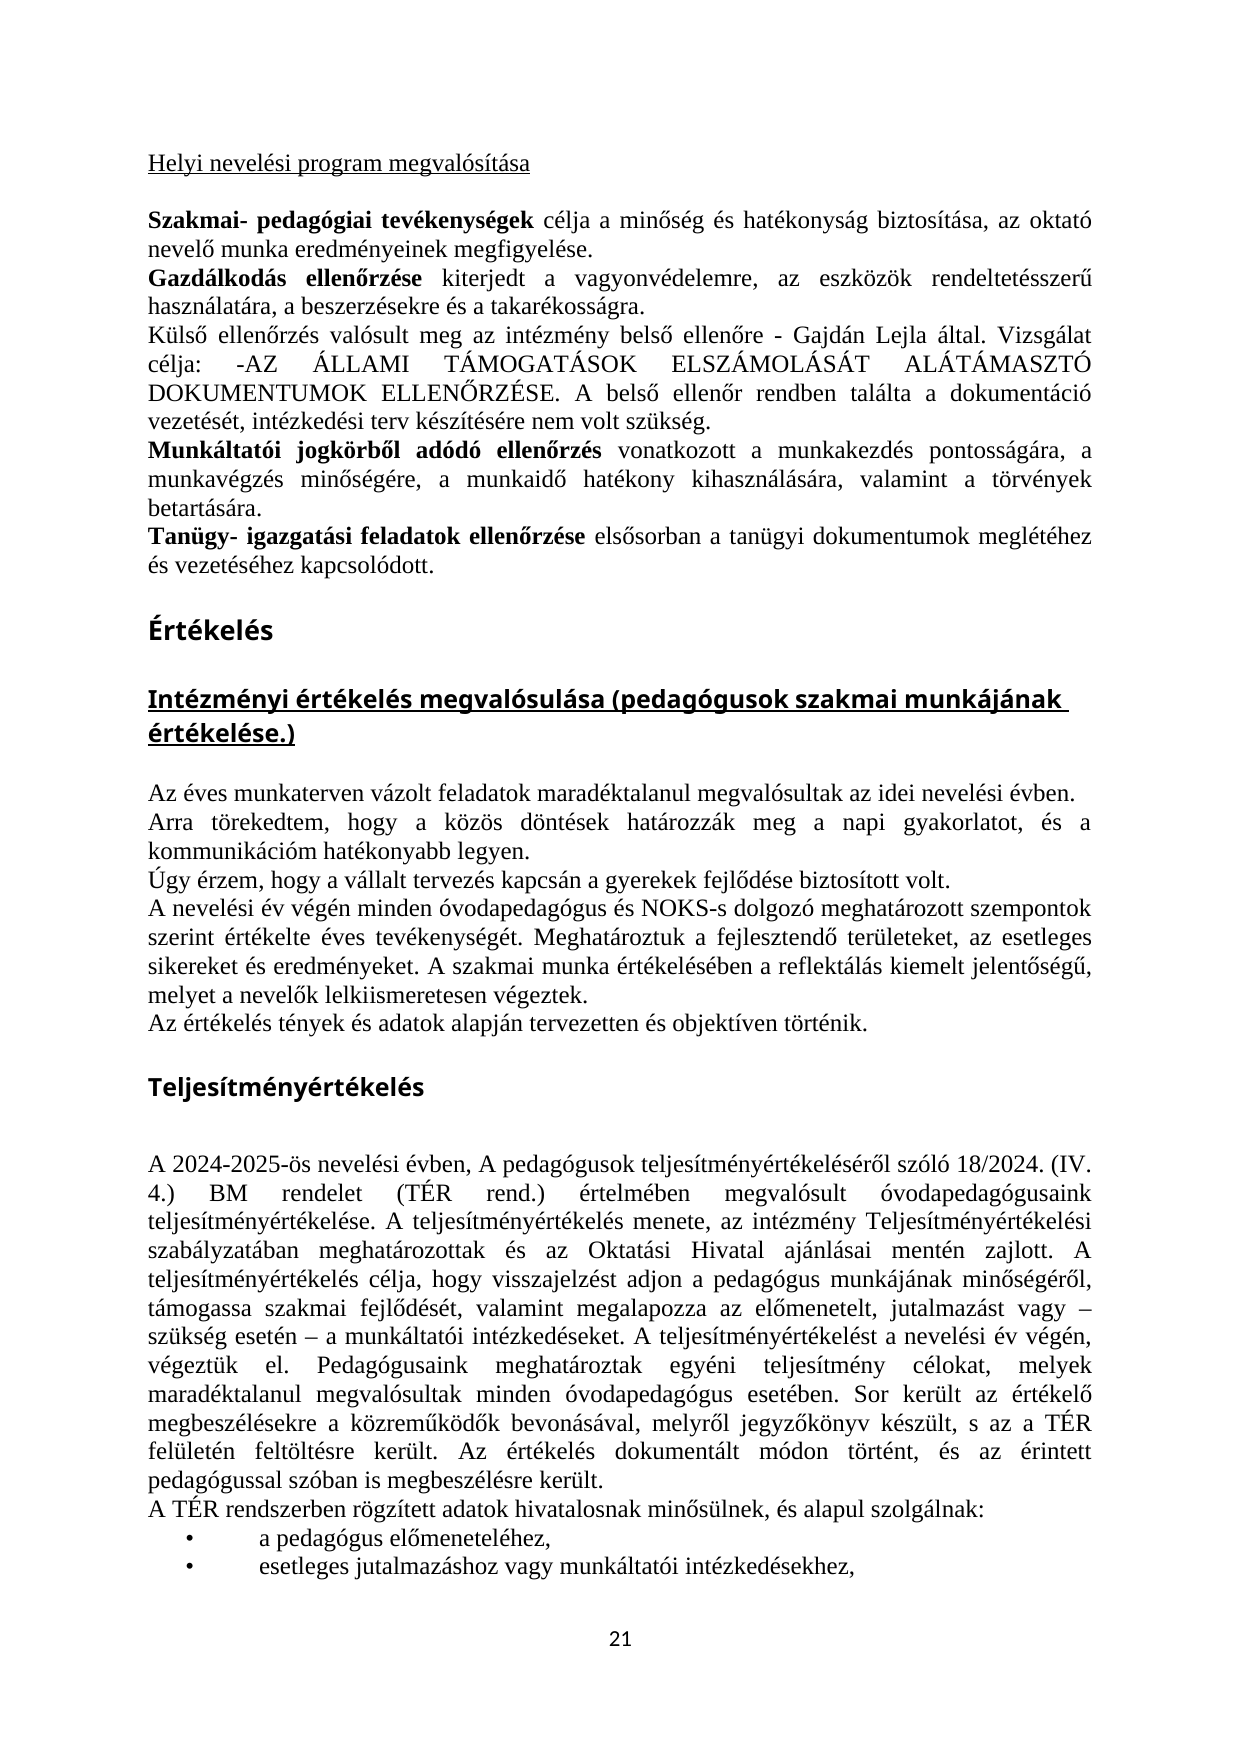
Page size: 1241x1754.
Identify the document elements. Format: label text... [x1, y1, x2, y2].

text Gazdálkodás ellenőrzése kiterjedt a vagyonvédelemre, az eszközök rendeltetésszerű használatára, a beszerzésekre és a takarékosságra. [148, 263, 1093, 320]
text A nevelési év végén minden óvodapedagógus és NOKS-s dolgozó meghatározott szempontok szerint értékelte éves tevékenységét. Meghatároztuk a fejlesztendő területeket, az esetleges sikereket és eredményeket. A szakmai munka értékelésében a reflektálás kiemelt jelentőségű, melyet a nevelők lelkiismeretesen végeztek. [148, 893, 1093, 1008]
text Szakmai- pedagógiai tevékenységek célja a minőség és hatékonyság biztosítása, az oktató nevelő munka eredményeinek megfigyelése. [148, 205, 1093, 263]
subtitle Értékelés [148, 612, 1093, 649]
text A TÉR rendszerben rögzített adatok hivatalosnak minősülnek, és alapul szolgálnak: [148, 1494, 1093, 1523]
text A 2024-2025-ös nevelési évben, A pedagógusok teljesítményértékeléséről szóló 18/2024. (IV. 4.) BM rendelet (TÉR rend.) értelmében megvalósult óvodapedagógusaink teljesítményértékelése. A teljesítményértékelés menete, az intézmény Teljesítményértékelési szabályzatában meghatározottak és az Oktatási Hivatal ajánlásai mentén zajlott. A teljesítményértékelés célja, hogy visszajelzést adjon a pedagógus munkájának minőségéről, támogassa szakmai fejlődését, valamint megalapozza az előmenetelt, jutalmazást vagy – szükség esetén – a munkáltatói intézkedéseket. A teljesítményértékelést a nevelési év végén, végeztük el. Pedagógusaink meghatároztak egyéni teljesítmény célokat, melyek maradéktalanul megvalósultak minden óvodapedagógus esetében. Sor került az értékelő megbeszélésekre a közreműködők bevonásával, melyről jegyzőkönyv készült, s az a TÉR felületén feltöltésre került. Az értékelés dokumentált módon történt, és az érintett pedagógussal szóban is megbeszélésre került. [148, 1149, 1093, 1494]
list a pedagógus előmeneteléhez, [185, 1523, 1093, 1551]
subtitle Teljesítményértékelés [148, 1070, 1093, 1104]
text Az értékelés tények és adatok alapján tervezetten és objektíven történik. [148, 1008, 1093, 1037]
text Arra törekedtem, hogy a közös döntések határozzák meg a napi gyakorlatot, és a kommunikációm hatékonyabb legyen. [148, 807, 1093, 865]
text Tanügy- igazgatási feladatok ellenőrzése elsősorban a tanügyi dokumentumok meglétéhez és vezetéséhez kapcsolódott. [148, 521, 1093, 579]
text Helyi nevelési program megvalósítása [148, 148, 1093, 176]
text Munkáltatói jogkörből adódó ellenőrzés vonatkozott a munkakezdés pontosságára, a munkavégzés minőségére, a munkaidő hatékony kihasználására, valamint a törvények betartására. [148, 435, 1093, 521]
text Az éves munkaterven vázolt feladatok maradéktalanul megvalósultak az idei nevelési évben. [148, 778, 1093, 807]
subtitle Intézményi értékelés megvalósulása (pedagógusok szakmai munkájának értékelése.) [148, 682, 1093, 750]
list esetleges jutalmazáshoz vagy munkáltatói intézkedésekhez, [185, 1551, 1093, 1580]
text Úgy érzem, hogy a vállalt tervezés kapcsán a gyerekek fejlődése biztosított volt. [148, 865, 1093, 893]
text Külső ellenőrzés valósult meg az intézmény belső ellenőre - Gajdán Lejla által. Vizsgálat célja: -AZ ÁLLAMI TÁMOGATÁSOK ELSZÁMOLÁSÁT ALÁTÁMASZTÓ DOKUMENTUMOK ELLENŐRZÉSE. A belső ellenőr rendben találta a dokumentáció vezetését, intézkedési terv készítésére nem volt szükség. [148, 320, 1093, 435]
